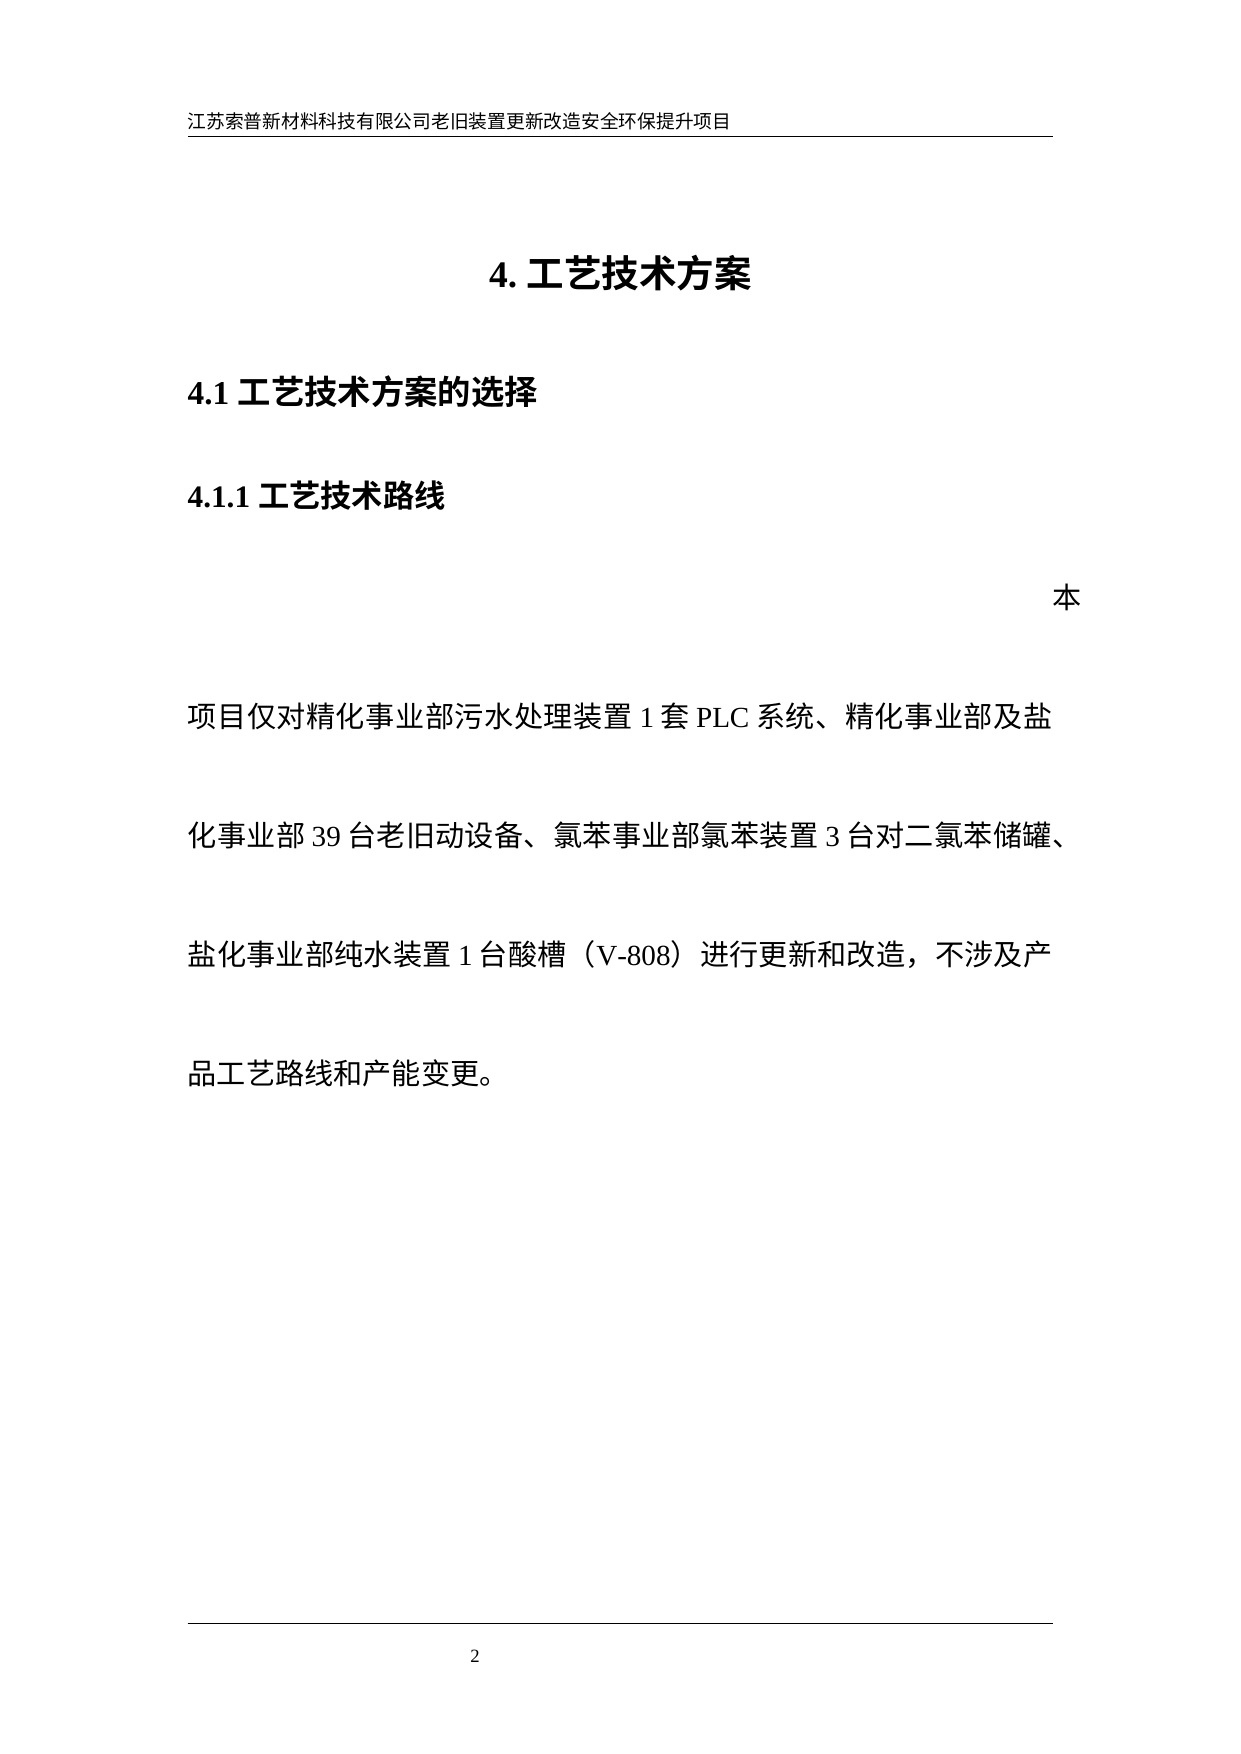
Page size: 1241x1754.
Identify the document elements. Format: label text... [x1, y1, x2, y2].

subtitle 工艺技术路线 [187, 454, 1053, 533]
subtitle 工艺技术方案 [187, 232, 1053, 311]
text 本项目仅对精化事业部污水处理装置1套PLC系统、精化事业部及盐化事业部39台老旧动设备、氯苯事业部氯苯装置3台对二氯苯储罐、盐化事业部纯水装置1台酸槽（V-808）进行更新和改造，不涉及产品工艺路线和产能变更。 [187, 556, 1053, 1112]
subtitle 工艺技术方案的选择 [187, 351, 1053, 430]
